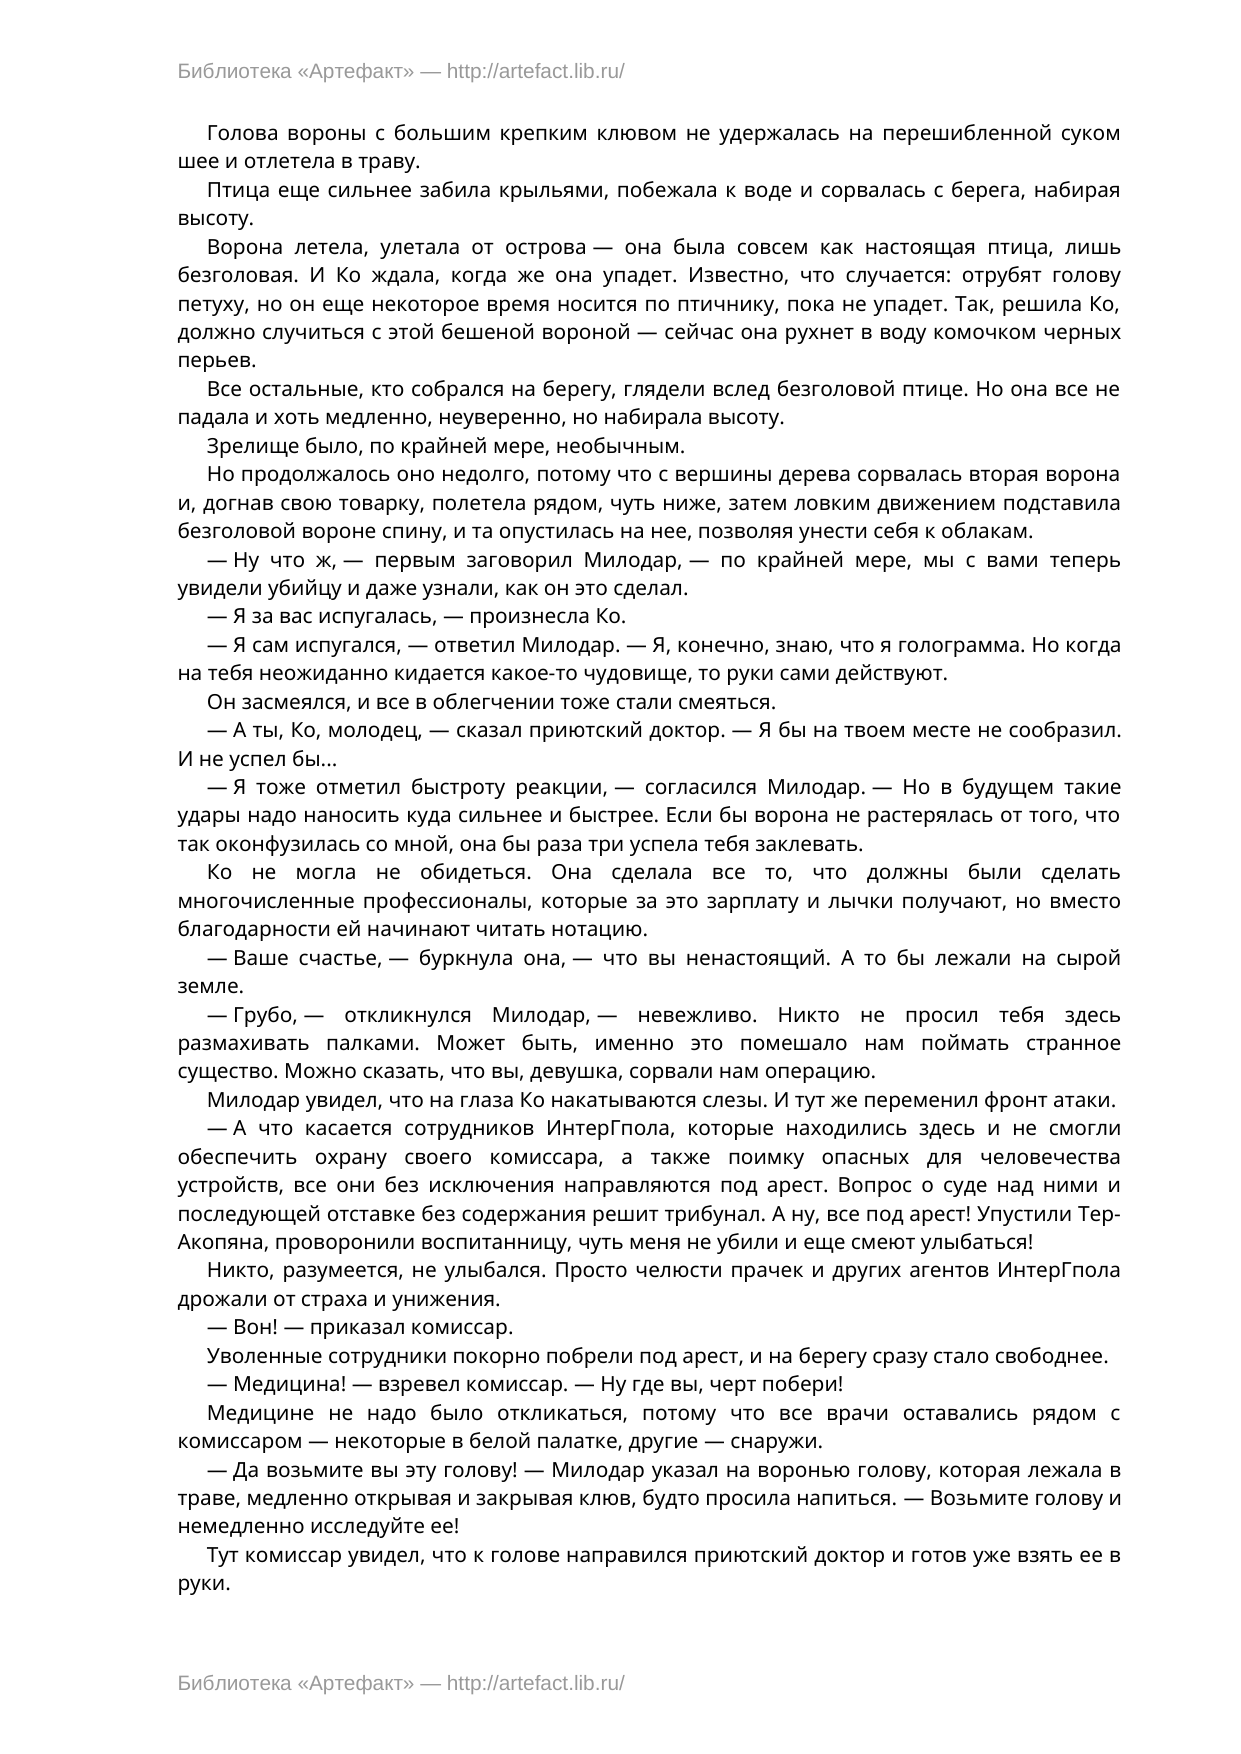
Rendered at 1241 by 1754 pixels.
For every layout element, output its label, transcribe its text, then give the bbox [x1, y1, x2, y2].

text Голова вороны с большим крепким клювом не удержалась на перешибленной суком шее и отлетела в траву. [177, 118, 1122, 175]
text — Вон! — приказал комиссар. [177, 1312, 1122, 1341]
text — Я тоже отметил быстроту реакции, — согласился Милодар. — Но в будущем такие удары надо наносить куда сильнее и быстрее. Если бы ворона не растерялась от того, что так оконфузилась со мной, она бы раза три успела тебя заклевать. [177, 772, 1122, 857]
text — Да возьмите вы эту голову! — Милодар указал на воронью голову, которая лежала в траве, медленно открывая и закрывая клюв, будто просила напиться. — Возьмите голову и немедленно исследуйте ее! [177, 1455, 1122, 1540]
text Ворона летела, улетала от острова — она была совсем как настоящая птица, лишь безголовая. И Ко ждала, когда же она упадет. Известно, что случается: отрубят голову петуху, но он еще некоторое время носится по птичнику, пока не упадет. Так, решила Ко, должно случиться с этой бешеной вороной — сейчас она рухнет в воду комочком черных перьев. [177, 232, 1122, 374]
text Милодар увидел, что на глаза Ко накатываются слезы. И тут же переменил фронт атаки. [177, 1085, 1122, 1113]
text Уволенные сотрудники покорно побрели под арест, и на берегу сразу стало свободнее. [177, 1341, 1122, 1369]
text — Я за вас испугалась, — произнесла Ко. [177, 602, 1122, 630]
text — Я сам испугался, — ответил Милодар. — Я, конечно, знаю, что я голограмма. Но когда на тебя неожиданно кидается какое-то чудовище, то руки сами действуют. [177, 630, 1122, 687]
text Птица еще сильнее забила крыльями, побежала к воде и сорвалась с берега, набирая высоту. [177, 175, 1122, 232]
text Никто, разумеется, не улыбался. Просто челюсти прачек и других агентов ИнтерГпола дрожали от страха и унижения. [177, 1256, 1122, 1312]
text — Грубо, — откликнулся Милодар, — невежливо. Никто не просил тебя здесь размахивать палками. Может быть, именно это помешало нам поймать странное существо. Можно сказать, что вы, девушка, сорвали нам операцию. [177, 1000, 1122, 1085]
text — Ну что ж, — первым заговорил Милодар, — по крайней мере, мы с вами теперь увидели убийцу и даже узнали, как он это сделал. [177, 545, 1122, 602]
text — А ты, Ко, молодец, — сказал приютский доктор. — Я бы на твоем месте не сообразил. И не успел бы... [177, 715, 1122, 772]
text Но продолжалось оно недолго, потому что с вершины дерева сорвалась вторая ворона и, догнав свою товарку, полетела рядом, чуть ниже, затем ловким движением подставила безголовой вороне спину, и та опустилась на нее, позволяя унести себя к облакам. [177, 459, 1122, 545]
text Медицине не надо было откликаться, потому что все врачи оставались рядом с комиссаром — некоторые в белой палатке, другие — снаружи. [177, 1398, 1122, 1455]
text Ко не могла не обидеться. Она сделала все то, что должны были сделать многочисленные профессионалы, которые за это зарплату и лычки получают, но вместо благодарности ей начинают читать нотацию. [177, 857, 1122, 943]
text — Медицина! — взревел комиссар. — Ну где вы, черт побери! [177, 1369, 1122, 1398]
text — Ваше счастье, — буркнула она, — что вы ненастоящий. А то бы лежали на сырой земле. [177, 943, 1122, 1000]
text Все остальные, кто собрался на берегу, глядели вслед безголовой птице. Но она все не падала и хоть медленно, неуверенно, но набирала высоту. [177, 374, 1122, 431]
text — А что касается сотрудников ИнтерГпола, которые находились здесь и не смогли обеспечить охрану своего комиссара, а также поимку опасных для человечества устройств, все они без исключения направляются под арест. Вопрос о суде над ними и последующей отставке без содержания решит трибунал. А ну, все под арест! Упустили Тер-Акопяна, проворонили воспитанницу, чуть меня не убили и еще смеют улыбаться! [177, 1113, 1122, 1256]
text Зрелище было, по крайней мере, необычным. [177, 431, 1122, 459]
text Он засмеялся, и все в облегчении тоже стали смеяться. [177, 687, 1122, 715]
text Тут комиссар увидел, что к голове направился приютский доктор и готов уже взять ее в руки. [177, 1540, 1122, 1597]
